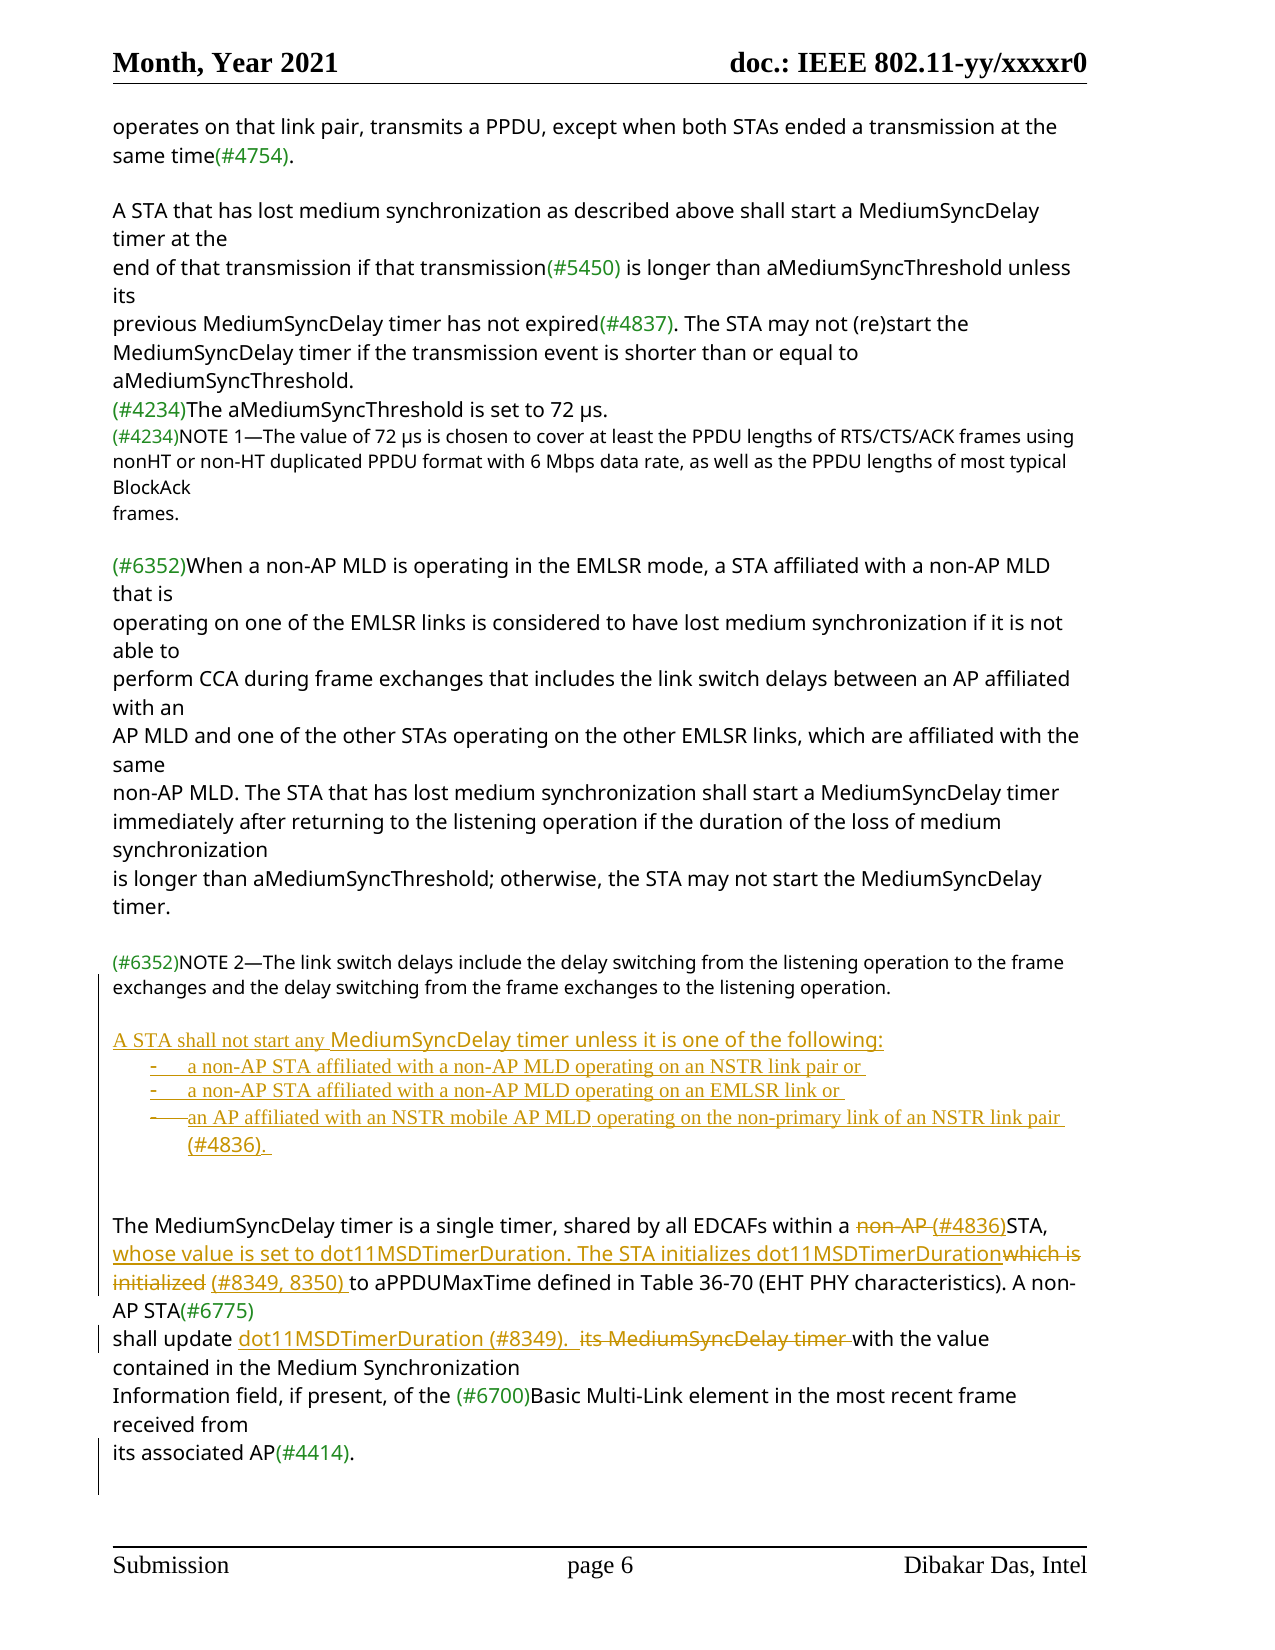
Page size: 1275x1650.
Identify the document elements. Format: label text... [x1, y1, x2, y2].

text (#6352)NOTE 2—The link switch delays include the delay switching from the listening operation to the frame exchanges and the delay switching from the frame exchanges to the listening operation. [112, 921, 1087, 1000]
text (#6352)When a non-AP MLD is operating in the EMLSR mode, a STA affiliated with a non-AP MLD that is operating on one of the EMLSR links is considered to have lost medium synchronization if it is not able to perform CCA during frame exchanges that includes the link switch delays between an AP affiliated with an AP MLD and one of the other STAs operating on the other EMLSR links, which are affiliated with the same non-AP MLD. The STA that has lost medium synchronization shall start a MediumSyncDelay timer immediately after returning to the listening operation if the duration of the loss of medium synchronization is longer than aMediumSyncThreshold; otherwise, the STA may not start the MediumSyncDelay timer. [112, 551, 1087, 921]
text The MediumSyncDelay timer is a single timer, shared by all EDCAFs within a STA, to aPPDUMaxTime defined in Table 36-70 (EHT PHY characteristics). A non-AP STA(#6775) shall update with the value contained in the Medium Synchronization Information field, if present, of the (#6700)Basic Multi-Link element in the most recent frame received from its associated AP(#4414). [112, 1185, 1087, 1467]
text A STA that has lost medium synchronization as described above shall start a MediumSyncDelay timer at the end of that transmission if that transmission(#5450) is longer than aMediumSyncThreshold unless its previous MediumSyncDelay timer has not expired(#4837). The STA may not (re)start the MediumSyncDelay timer if the transmission event is shorter than or equal to aMediumSyncThreshold. (#4234)The aMediumSyncThreshold is set to 72 µs. (#4234)NOTE 1—The value of 72 µs is chosen to cover at least the PPDU lengths of RTS/CTS/ACK frames using nonHT or non-HT duplicated PPDU format with 6 Mbps data rate, as well as the PPDU lengths of most typical BlockAck frames. [112, 196, 1087, 525]
